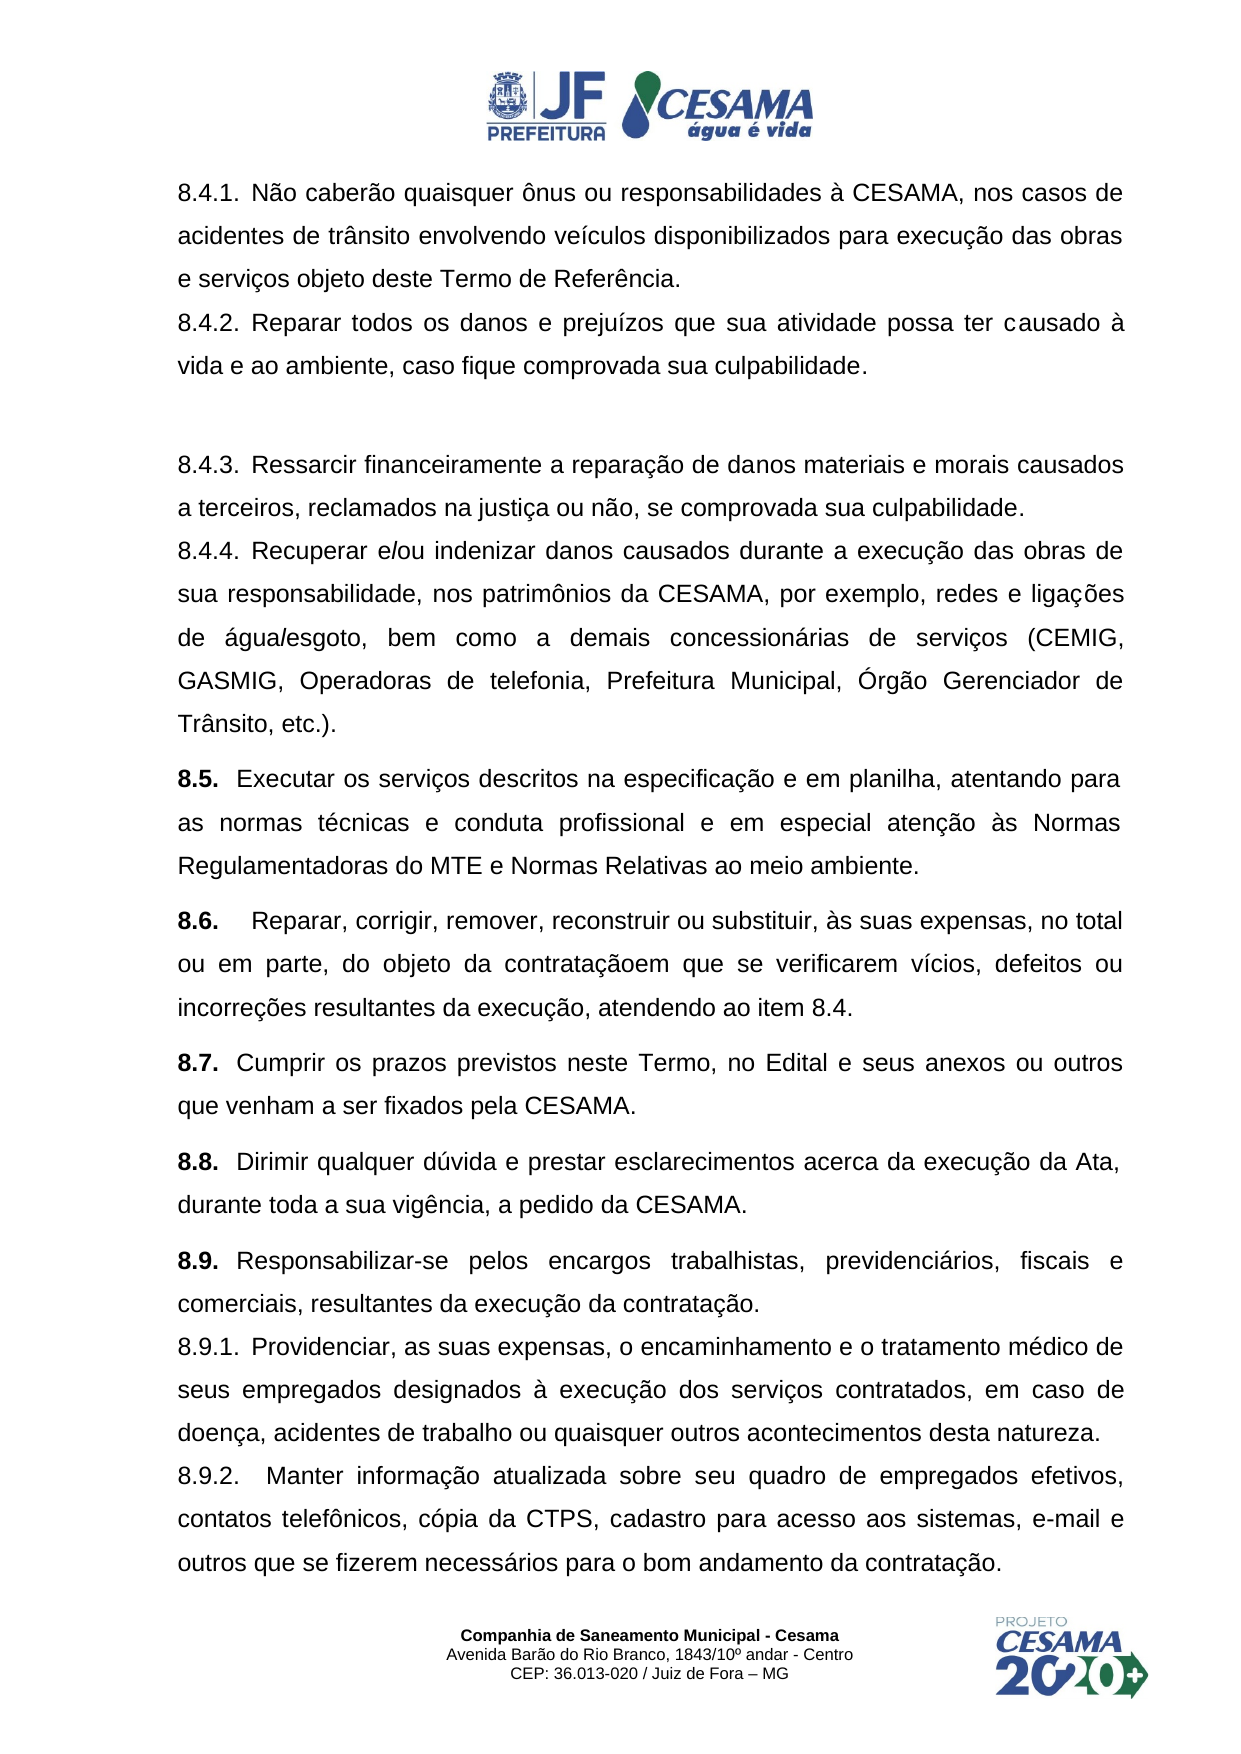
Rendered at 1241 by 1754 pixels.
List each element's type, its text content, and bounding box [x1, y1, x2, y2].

picture [995, 1617, 1149, 1699]
list Reparar, corrigir, remover, reconstruir ou substituir, às suas expensas, no total ou em parte, do objeto da contrataçãoem que se verificarem vícios, defeitos ou incorreções resultantes da execução, atendendo ao item 8.4. [177, 906, 1124, 1021]
list Reparar todos os danos e prejuízos que sua atividade possa ter causado à vida e ao ambiente, caso fique comprovada sua culpabilidade. [177, 308, 1124, 379]
list Manter informação atualizada sobre seu quadro de empregados efetivos, contatos telefônicos, cópia da CTPS, cadastro para acesso aos sistemas, e-mail e outros que se fizerem necessários para o bom andamento da contratação. [177, 1461, 1124, 1576]
picture [486, 71, 813, 141]
list Não caberão quaisquer ônus ou responsabilidades à CESAMA, nos casos de acidentes de trânsito envolvendo veículos disponibilizados para execução das obras e serviços objeto deste Termo de Referência. [177, 178, 1124, 293]
list Executar os serviços descritos na especificação e em planilha, atentando para as normas técnicas e conduta profissional e em especial atenção às Normas Regulamentadoras do MTE e Normas Relativas ao meio ambiente. [177, 764, 1122, 879]
list Cumprir os prazos previstos neste Termo, no Edital e seus anexos ou outros que venham a ser fixados pela CESAMA. [177, 1048, 1124, 1120]
list Providenciar, as suas expensas, o encaminhamento e o tratamento médico de seus empregados designados à execução dos serviços contratados, em caso de doença, acidentes de trabalho ou quaisquer outros acontecimentos desta natureza. [177, 1332, 1124, 1447]
list Responsabilizar-se pelos encargos trabalhistas, previdenciários, fiscais e comerciais, resultantes da execução da contratação. [177, 1246, 1124, 1317]
list Ressarcir financeiramente a reparação de danos materiais e morais causados a terceiros, reclamados na justiça ou não, se comprovada sua culpabilidade. [177, 450, 1124, 522]
list Recuperar elou indenizar danos causados durante a execução das obras de sua responsabilidade, nos patrimônios da CESAMA, por exemplo, redes e ligações de águalesgoto, bem como a demais concessionárias de serviços (CEMIG, GASMIG, Operadoras de telefonia, Prefeitura Municipal, Órgão Gerenciador de Trânsito, etc.). [177, 536, 1124, 737]
list Dirimir qualquer dúvida e prestar esclarecimentos acerca da execução da Ata, durante toda a sua vigência, a pedido da CESAMA. [177, 1147, 1122, 1219]
